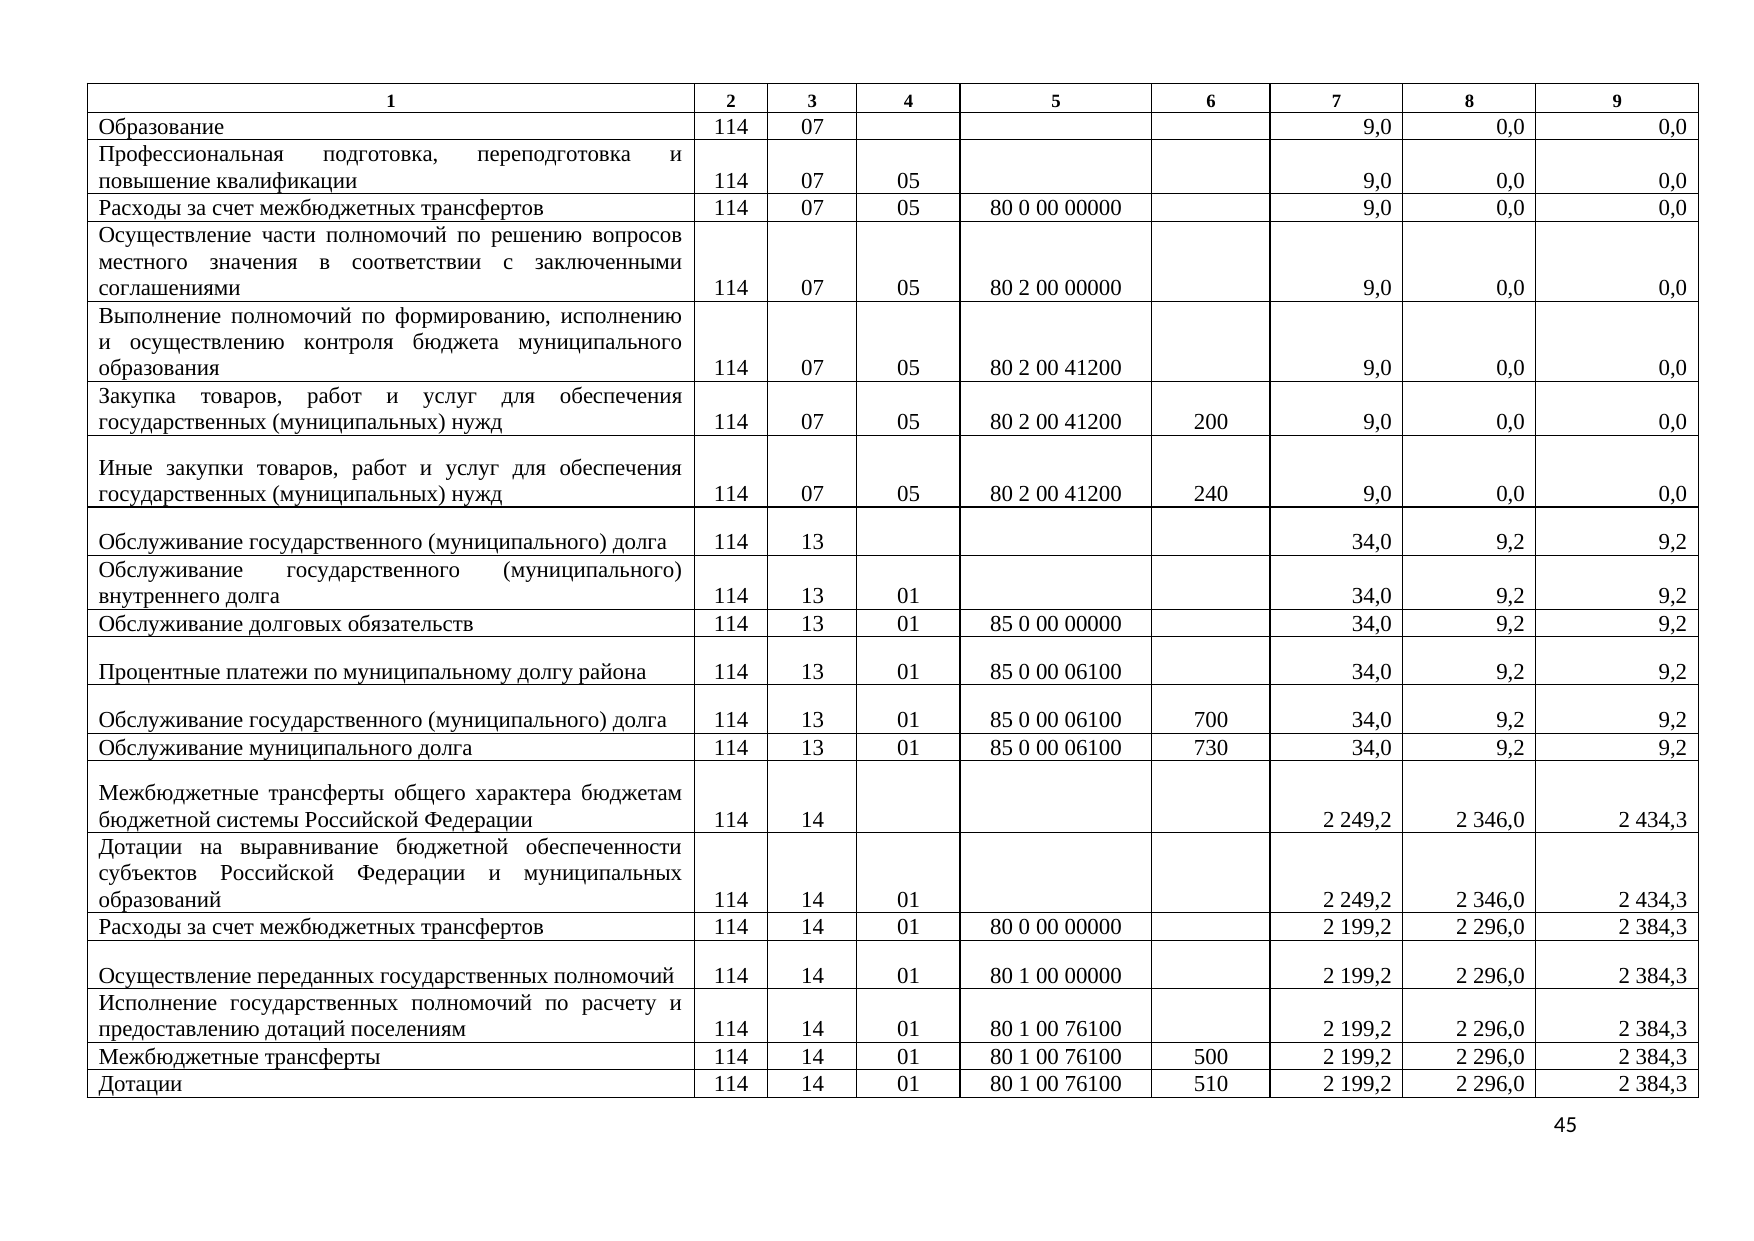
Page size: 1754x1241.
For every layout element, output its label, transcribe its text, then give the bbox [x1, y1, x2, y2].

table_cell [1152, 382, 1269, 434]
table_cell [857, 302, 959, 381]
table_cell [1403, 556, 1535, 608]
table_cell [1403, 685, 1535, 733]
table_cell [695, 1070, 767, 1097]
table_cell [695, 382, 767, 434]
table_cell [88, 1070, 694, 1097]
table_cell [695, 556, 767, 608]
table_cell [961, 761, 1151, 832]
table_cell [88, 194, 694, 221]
table_header 8 [1403, 84, 1535, 112]
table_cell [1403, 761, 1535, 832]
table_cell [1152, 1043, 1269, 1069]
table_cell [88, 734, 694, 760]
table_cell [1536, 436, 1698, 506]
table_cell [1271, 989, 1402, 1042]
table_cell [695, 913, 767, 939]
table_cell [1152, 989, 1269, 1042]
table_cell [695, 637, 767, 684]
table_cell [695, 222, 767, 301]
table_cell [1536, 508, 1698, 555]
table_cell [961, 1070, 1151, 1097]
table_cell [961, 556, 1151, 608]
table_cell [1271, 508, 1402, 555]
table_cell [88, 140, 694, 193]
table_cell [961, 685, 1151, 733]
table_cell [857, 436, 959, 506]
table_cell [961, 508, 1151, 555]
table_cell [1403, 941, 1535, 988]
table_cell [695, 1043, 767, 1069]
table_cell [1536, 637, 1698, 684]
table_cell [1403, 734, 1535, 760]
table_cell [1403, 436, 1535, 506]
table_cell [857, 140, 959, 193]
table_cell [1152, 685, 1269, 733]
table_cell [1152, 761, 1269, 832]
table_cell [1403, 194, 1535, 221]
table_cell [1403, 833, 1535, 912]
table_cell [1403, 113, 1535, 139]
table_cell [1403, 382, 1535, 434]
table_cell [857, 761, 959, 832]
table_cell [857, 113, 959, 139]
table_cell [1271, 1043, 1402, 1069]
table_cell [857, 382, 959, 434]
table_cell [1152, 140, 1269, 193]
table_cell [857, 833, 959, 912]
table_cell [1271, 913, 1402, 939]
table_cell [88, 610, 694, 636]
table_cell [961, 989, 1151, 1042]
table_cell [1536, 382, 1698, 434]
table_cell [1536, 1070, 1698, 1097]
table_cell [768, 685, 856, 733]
table_header 6 [1152, 84, 1269, 112]
table_header 1 [88, 84, 694, 112]
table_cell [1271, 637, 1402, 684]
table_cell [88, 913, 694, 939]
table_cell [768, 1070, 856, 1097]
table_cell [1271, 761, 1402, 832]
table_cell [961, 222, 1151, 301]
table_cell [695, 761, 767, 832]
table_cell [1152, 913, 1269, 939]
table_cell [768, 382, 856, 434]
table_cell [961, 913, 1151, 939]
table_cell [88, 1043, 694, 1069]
table_header 9 [1536, 84, 1698, 112]
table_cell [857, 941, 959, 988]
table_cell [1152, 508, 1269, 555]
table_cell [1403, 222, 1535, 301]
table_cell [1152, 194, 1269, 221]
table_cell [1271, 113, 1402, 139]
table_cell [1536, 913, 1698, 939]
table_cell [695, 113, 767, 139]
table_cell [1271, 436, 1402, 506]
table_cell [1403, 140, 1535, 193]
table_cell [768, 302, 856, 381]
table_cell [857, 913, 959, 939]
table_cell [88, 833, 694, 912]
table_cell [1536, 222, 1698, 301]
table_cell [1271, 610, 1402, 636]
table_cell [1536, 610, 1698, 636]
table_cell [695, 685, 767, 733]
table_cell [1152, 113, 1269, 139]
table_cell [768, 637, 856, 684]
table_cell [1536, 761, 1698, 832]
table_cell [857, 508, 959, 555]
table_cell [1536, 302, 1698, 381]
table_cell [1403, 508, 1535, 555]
table_header 2 [695, 84, 767, 112]
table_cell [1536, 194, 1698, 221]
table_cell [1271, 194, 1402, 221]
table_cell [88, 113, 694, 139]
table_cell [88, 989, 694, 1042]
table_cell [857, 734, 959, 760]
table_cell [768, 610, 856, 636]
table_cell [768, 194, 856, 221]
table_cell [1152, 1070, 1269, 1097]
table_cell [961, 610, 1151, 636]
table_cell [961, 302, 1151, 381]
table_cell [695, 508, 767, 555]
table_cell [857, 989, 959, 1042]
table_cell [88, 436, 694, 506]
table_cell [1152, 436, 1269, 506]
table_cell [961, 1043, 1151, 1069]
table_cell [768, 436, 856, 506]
table_header 4 [857, 84, 959, 112]
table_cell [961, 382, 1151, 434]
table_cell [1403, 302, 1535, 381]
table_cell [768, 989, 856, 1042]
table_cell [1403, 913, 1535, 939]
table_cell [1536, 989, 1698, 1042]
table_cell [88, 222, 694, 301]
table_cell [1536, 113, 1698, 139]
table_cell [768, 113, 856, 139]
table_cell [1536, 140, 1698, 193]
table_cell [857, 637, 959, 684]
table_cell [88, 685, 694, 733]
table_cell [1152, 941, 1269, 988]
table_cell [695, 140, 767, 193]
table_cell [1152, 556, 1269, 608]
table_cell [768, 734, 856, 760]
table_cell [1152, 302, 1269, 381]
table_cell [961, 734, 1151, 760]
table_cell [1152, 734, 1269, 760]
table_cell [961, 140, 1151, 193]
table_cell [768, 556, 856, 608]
table_header 7 [1271, 84, 1402, 112]
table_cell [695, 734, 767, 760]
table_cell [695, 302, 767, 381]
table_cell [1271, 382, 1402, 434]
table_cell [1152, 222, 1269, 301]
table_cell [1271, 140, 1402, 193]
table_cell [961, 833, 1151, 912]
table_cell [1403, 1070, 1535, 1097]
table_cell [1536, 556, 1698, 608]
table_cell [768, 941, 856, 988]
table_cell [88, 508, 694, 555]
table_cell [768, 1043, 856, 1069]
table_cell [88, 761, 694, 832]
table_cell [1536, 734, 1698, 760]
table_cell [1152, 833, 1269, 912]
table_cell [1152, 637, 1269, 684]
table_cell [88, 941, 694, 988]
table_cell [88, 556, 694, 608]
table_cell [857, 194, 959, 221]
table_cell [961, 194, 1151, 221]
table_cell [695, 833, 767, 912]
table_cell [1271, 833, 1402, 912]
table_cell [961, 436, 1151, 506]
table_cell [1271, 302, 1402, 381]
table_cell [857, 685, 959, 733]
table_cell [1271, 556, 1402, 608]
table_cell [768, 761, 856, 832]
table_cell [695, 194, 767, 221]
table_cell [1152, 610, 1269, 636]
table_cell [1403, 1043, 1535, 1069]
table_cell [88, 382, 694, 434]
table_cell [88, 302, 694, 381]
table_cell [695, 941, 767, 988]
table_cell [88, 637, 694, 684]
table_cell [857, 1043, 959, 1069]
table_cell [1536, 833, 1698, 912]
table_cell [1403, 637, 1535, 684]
table_header 3 [768, 84, 856, 112]
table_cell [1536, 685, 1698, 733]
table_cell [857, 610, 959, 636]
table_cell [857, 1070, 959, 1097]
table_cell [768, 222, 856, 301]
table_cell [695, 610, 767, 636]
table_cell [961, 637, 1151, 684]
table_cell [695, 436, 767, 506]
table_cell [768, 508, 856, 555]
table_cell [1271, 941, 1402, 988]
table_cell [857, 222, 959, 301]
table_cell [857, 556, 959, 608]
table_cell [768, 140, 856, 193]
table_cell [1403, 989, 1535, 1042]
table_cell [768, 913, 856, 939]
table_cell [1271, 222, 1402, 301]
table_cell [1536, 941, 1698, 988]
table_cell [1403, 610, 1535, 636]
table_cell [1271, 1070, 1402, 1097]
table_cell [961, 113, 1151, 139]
table_header 5 [961, 84, 1151, 112]
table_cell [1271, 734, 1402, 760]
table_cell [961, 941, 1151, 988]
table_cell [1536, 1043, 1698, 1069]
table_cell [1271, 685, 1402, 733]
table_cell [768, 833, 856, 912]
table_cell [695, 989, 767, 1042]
